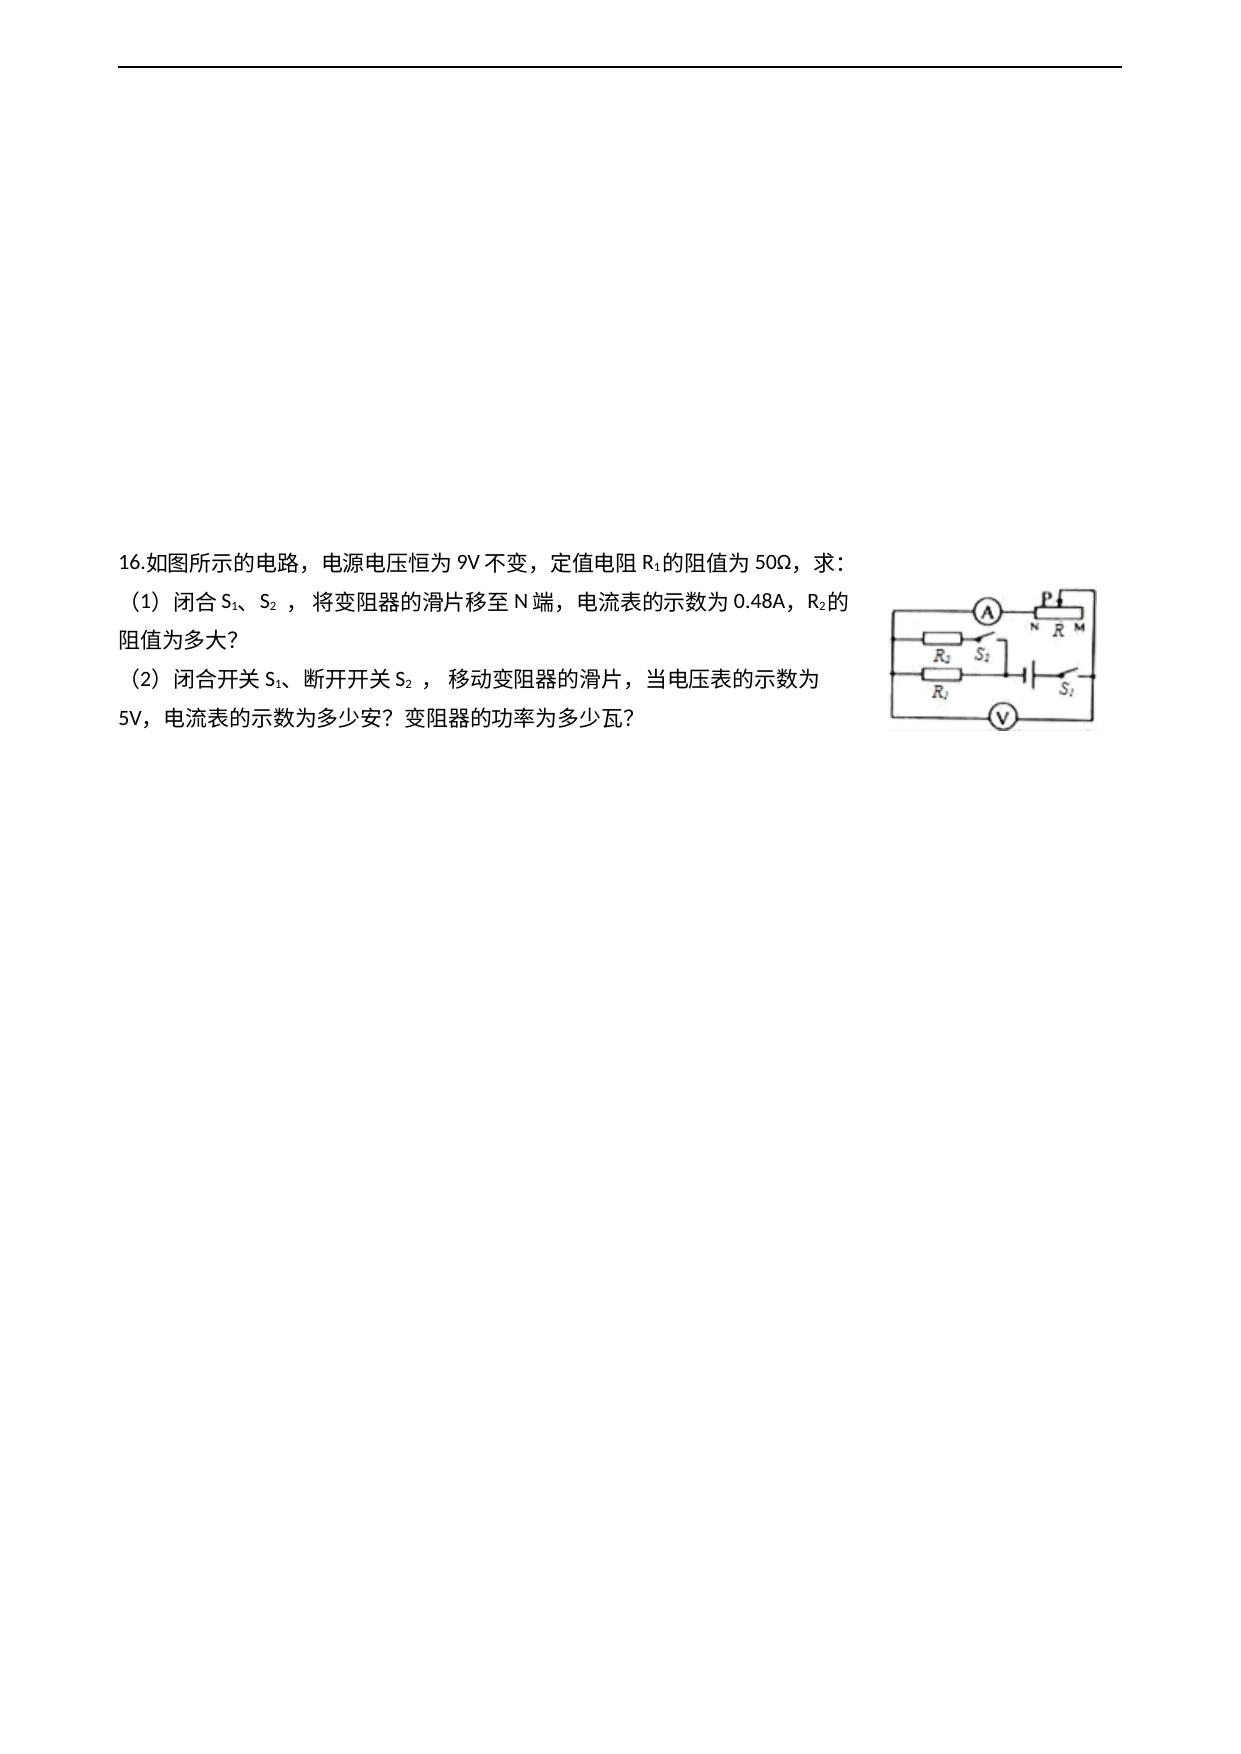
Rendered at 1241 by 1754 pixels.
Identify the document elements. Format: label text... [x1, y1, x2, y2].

text （2）闭合开关S1、断开开关S2 ， 移动变阻器的滑片，当电压表的示数为5V，电流表的示数为多少安？变阻器的功率为多少瓦？ [118, 662, 1122, 733]
text （1）闭合S1、S2 ， 将变阻器的滑片移至N端，电流表的示数为0.48A，R2的阻值为多大？ [118, 584, 1122, 656]
text 16.如图所示的电路，电源电压恒为9V不变，定值电阻R1的阻值为50Ω，求： [118, 545, 1122, 578]
picture [887, 585, 1097, 731]
